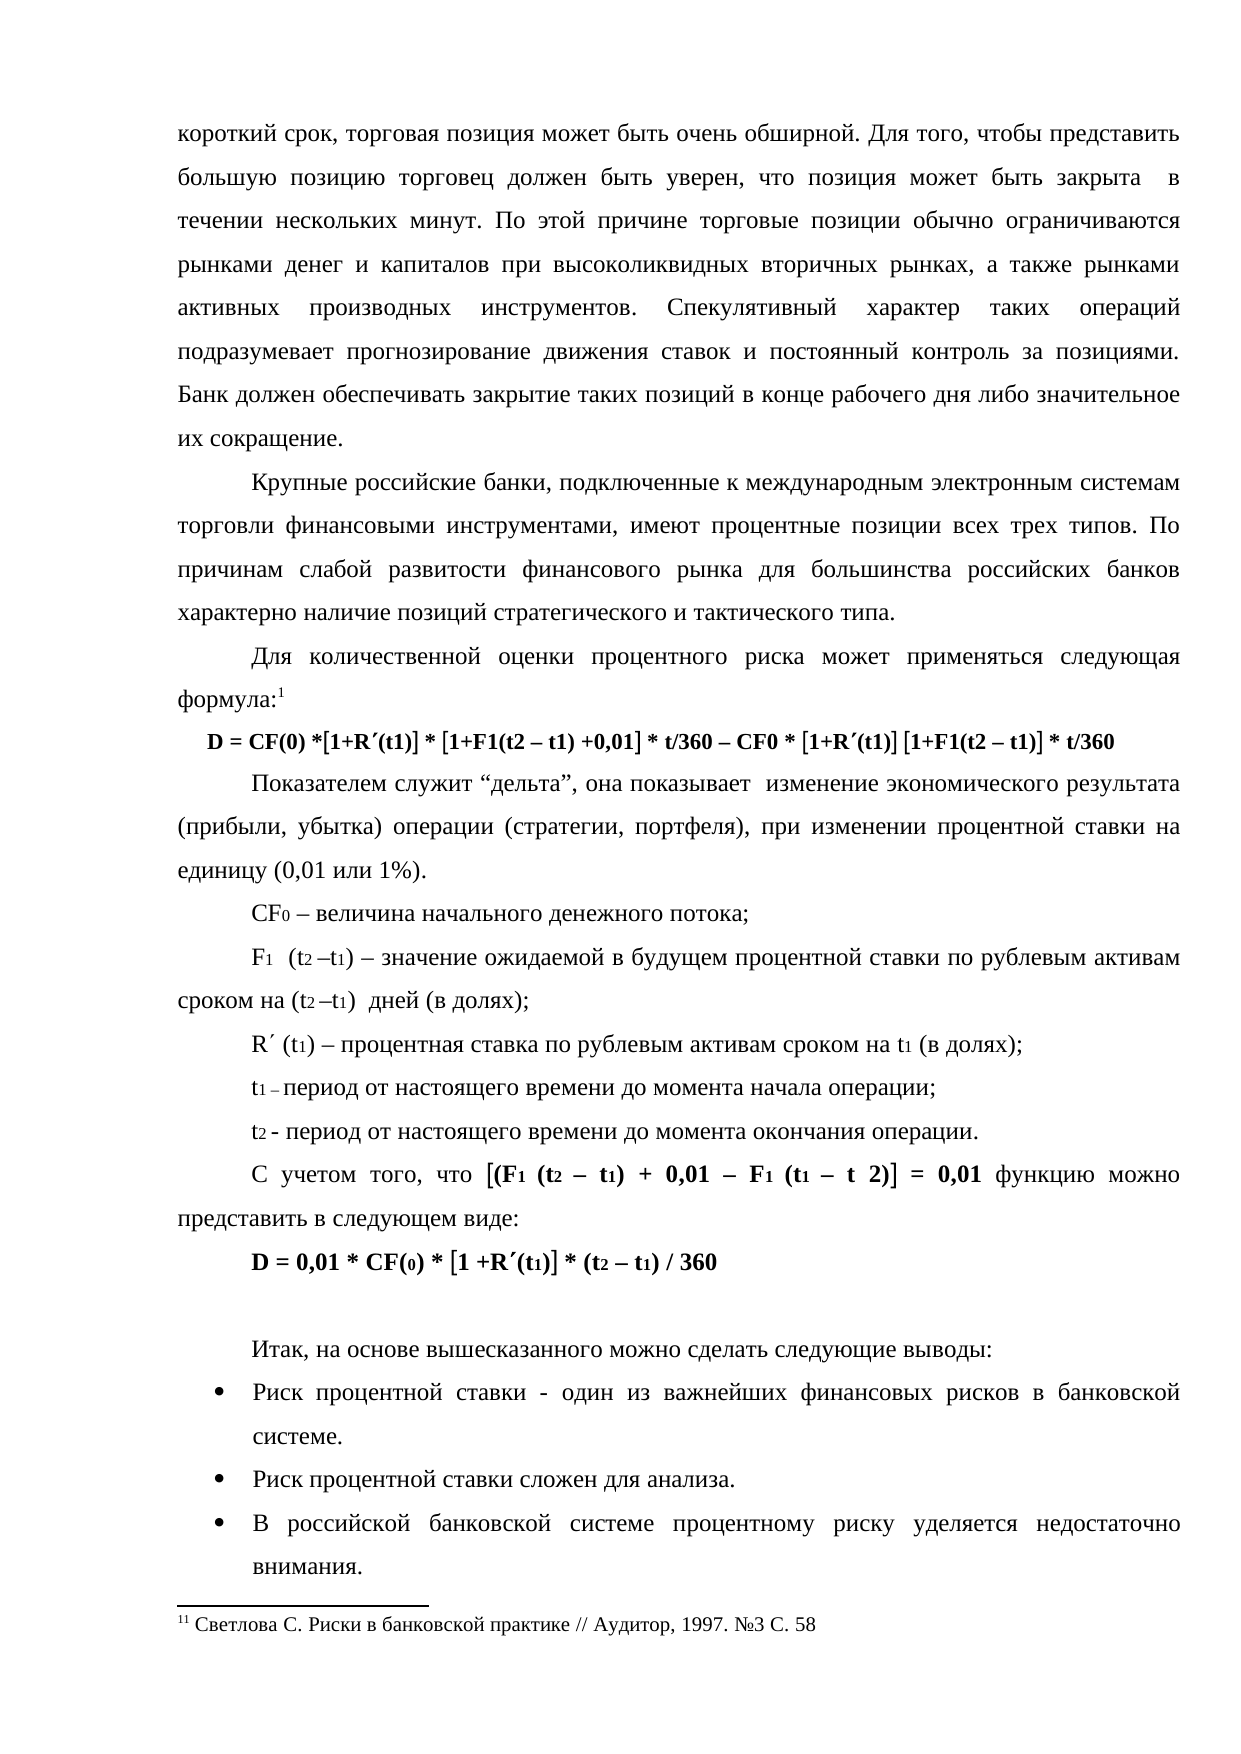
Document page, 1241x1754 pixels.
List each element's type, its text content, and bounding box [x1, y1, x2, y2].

list D = 0,01 * CF(0) * 1 +R(t1) * (t2 – t1) / 360 [177, 1246, 1181, 1276]
list R (t1) – процентная ставка по рублевым активам сроком на t1 (в долях); [177, 1029, 1181, 1058]
list Риск процентной ставки сложен для анализа. [215, 1464, 1181, 1493]
list F1 (t2 –t1) – значение ожидаемой в будущем процентной ставки по рублевым активам сроком на (t2 –t1) дней (в долях); [177, 942, 1181, 1014]
list С учетом того, что (F1 (t2 – t1) + 0,01 – F1 (t1 – t 2) = 0,01 функцию можно представить в следующем виде: [177, 1159, 1181, 1232]
list В российской банковской системе процентному риску уделяется недостаточно внимания. [215, 1508, 1181, 1580]
list Крупные российские банки, подключенные к международным электронным системам торговли финансовыми инструментами, имеют процентные позиции всех трех типов. По причинам слабой развитости финансового рынка для большинства российских банков характерно наличие позиций стратегического и тактического типа. [177, 466, 1181, 626]
list Показателем служит “дельта”, она показывает изменение экономического результата (прибыли, убытка) операции (стратегии, портфеля), при изменении процентной ставки на единицу (0,01 или 1%). [177, 767, 1181, 884]
list CF0 – величина начального денежного потока; [177, 898, 1181, 927]
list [177, 118, 1181, 452]
subtitle D = CF(0) *1+R(t1) * 1+F1(t2 – t1) +0,01 * t/360 – CF0 * 1+R(t1) 1+F1(t2 – t1) * t/360 [177, 728, 1181, 754]
list Риск процентной ставки - один из важнейших финансовых рисков в банковской системе. [215, 1377, 1181, 1450]
list t2 - период от настоящего времени до момента окончания операции. [177, 1116, 1181, 1145]
list t1 – период от настоящего времени до момента начала операции; [177, 1072, 1181, 1101]
list Для количественной оценки процентного риска может применяться следующая формула:1 [177, 641, 1181, 713]
list Итак, на основе вышесказанного можно сделать следующие выводы: [177, 1333, 1181, 1363]
